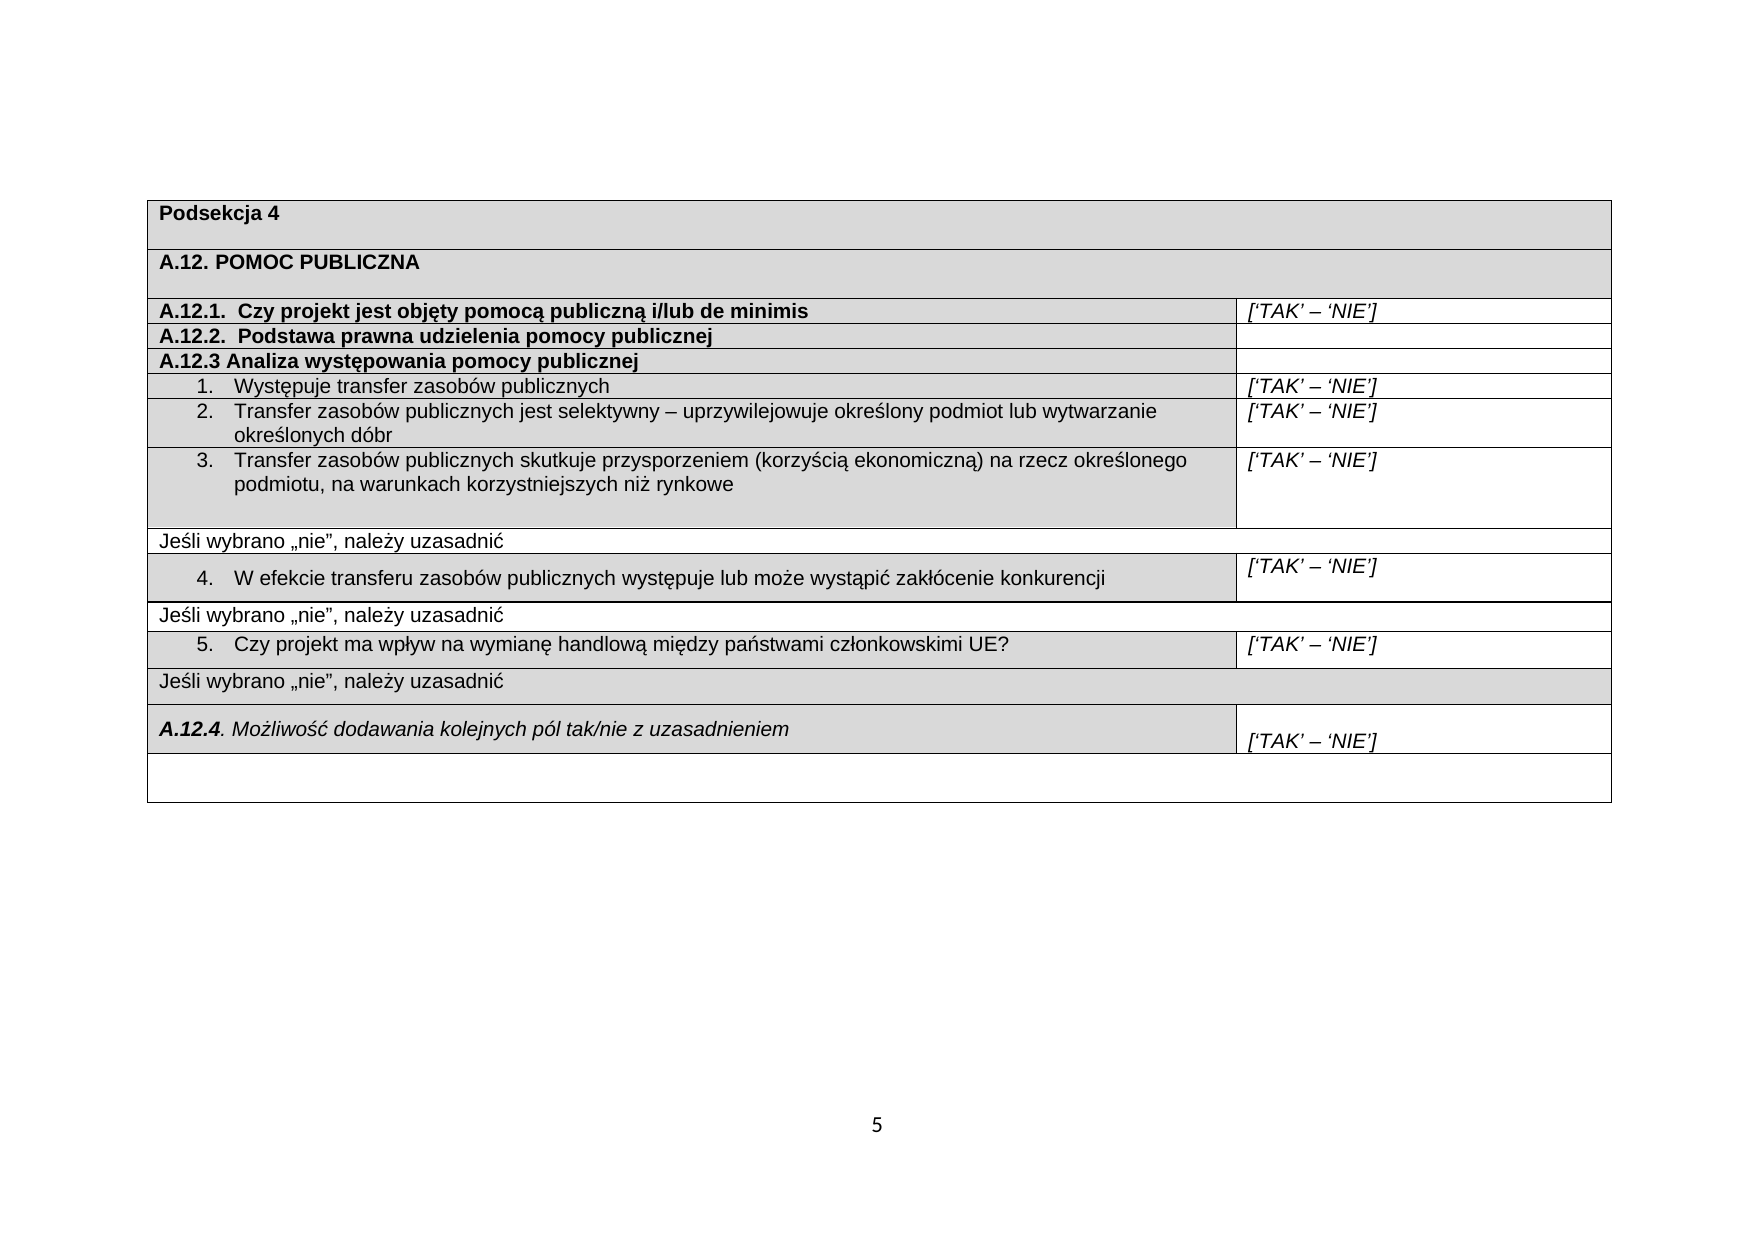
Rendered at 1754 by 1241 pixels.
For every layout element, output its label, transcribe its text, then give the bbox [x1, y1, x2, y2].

table_cell Jeśli wybrano „nie”, należy uzasadnić [148, 529, 1611, 552]
table_cell [‘TAK’ – ‘NIE’] [1237, 632, 1611, 668]
table_cell [148, 754, 1611, 802]
table_cell A.12.2. Podstawa prawna udzielenia pomocy publicznej [148, 324, 1236, 348]
table_cell [1237, 324, 1611, 348]
table_cell A.12.1. Czy projekt jest objęty pomocą publiczną i/lub de minimis [148, 299, 1236, 323]
table_cell A.12.4. Możliwość dodawania kolejnych pól tak/nie z uzasadnieniem [148, 705, 1236, 753]
table_cell Występuje transfer zasobów publicznych [148, 374, 1236, 398]
table_cell [1237, 349, 1611, 373]
table_cell A.12. POMOC PUBLICZNA [148, 250, 1611, 298]
table_cell Czy projekt ma wpływ na wymianę handlową między państwami członkowskimi UE? [148, 632, 1236, 668]
table_cell [‘TAK’ – ‘NIE’] [1237, 374, 1611, 398]
table_cell [‘TAK’ – ‘NIE’] [1237, 448, 1611, 527]
table_cell Jeśli wybrano „nie”, należy uzasadnić [148, 603, 1611, 631]
table_cell Transfer zasobów publicznych jest selektywny – uprzywilejowuje określony podmiot lub wytwarzanie określonych dóbr [148, 399, 1236, 447]
table_cell W efekcie transferu zasobów publicznych występuje lub może wystąpić zakłócenie konkurencji [148, 554, 1236, 601]
table_cell [‘TAK’ – ‘NIE’] [1237, 399, 1611, 447]
table_header Podsekcja 4 [148, 201, 1611, 249]
table_cell [‘TAK’ – ‘NIE’] [1237, 554, 1611, 601]
table_cell [‘TAK’ – ‘NIE’] [1237, 299, 1611, 323]
table_cell [‘TAK’ – ‘NIE’] [1237, 705, 1611, 753]
table_cell Jeśli wybrano „nie”, należy uzasadnić [148, 669, 1611, 704]
table_cell A.12.3 Analiza występowania pomocy publicznej [148, 349, 1236, 373]
table_cell Transfer zasobów publicznych skutkuje przysporzeniem (korzyścią ekonomiczną) na rzecz określonego podmiotu, na warunkach korzystniejszych niż rynkowe [148, 448, 1236, 527]
